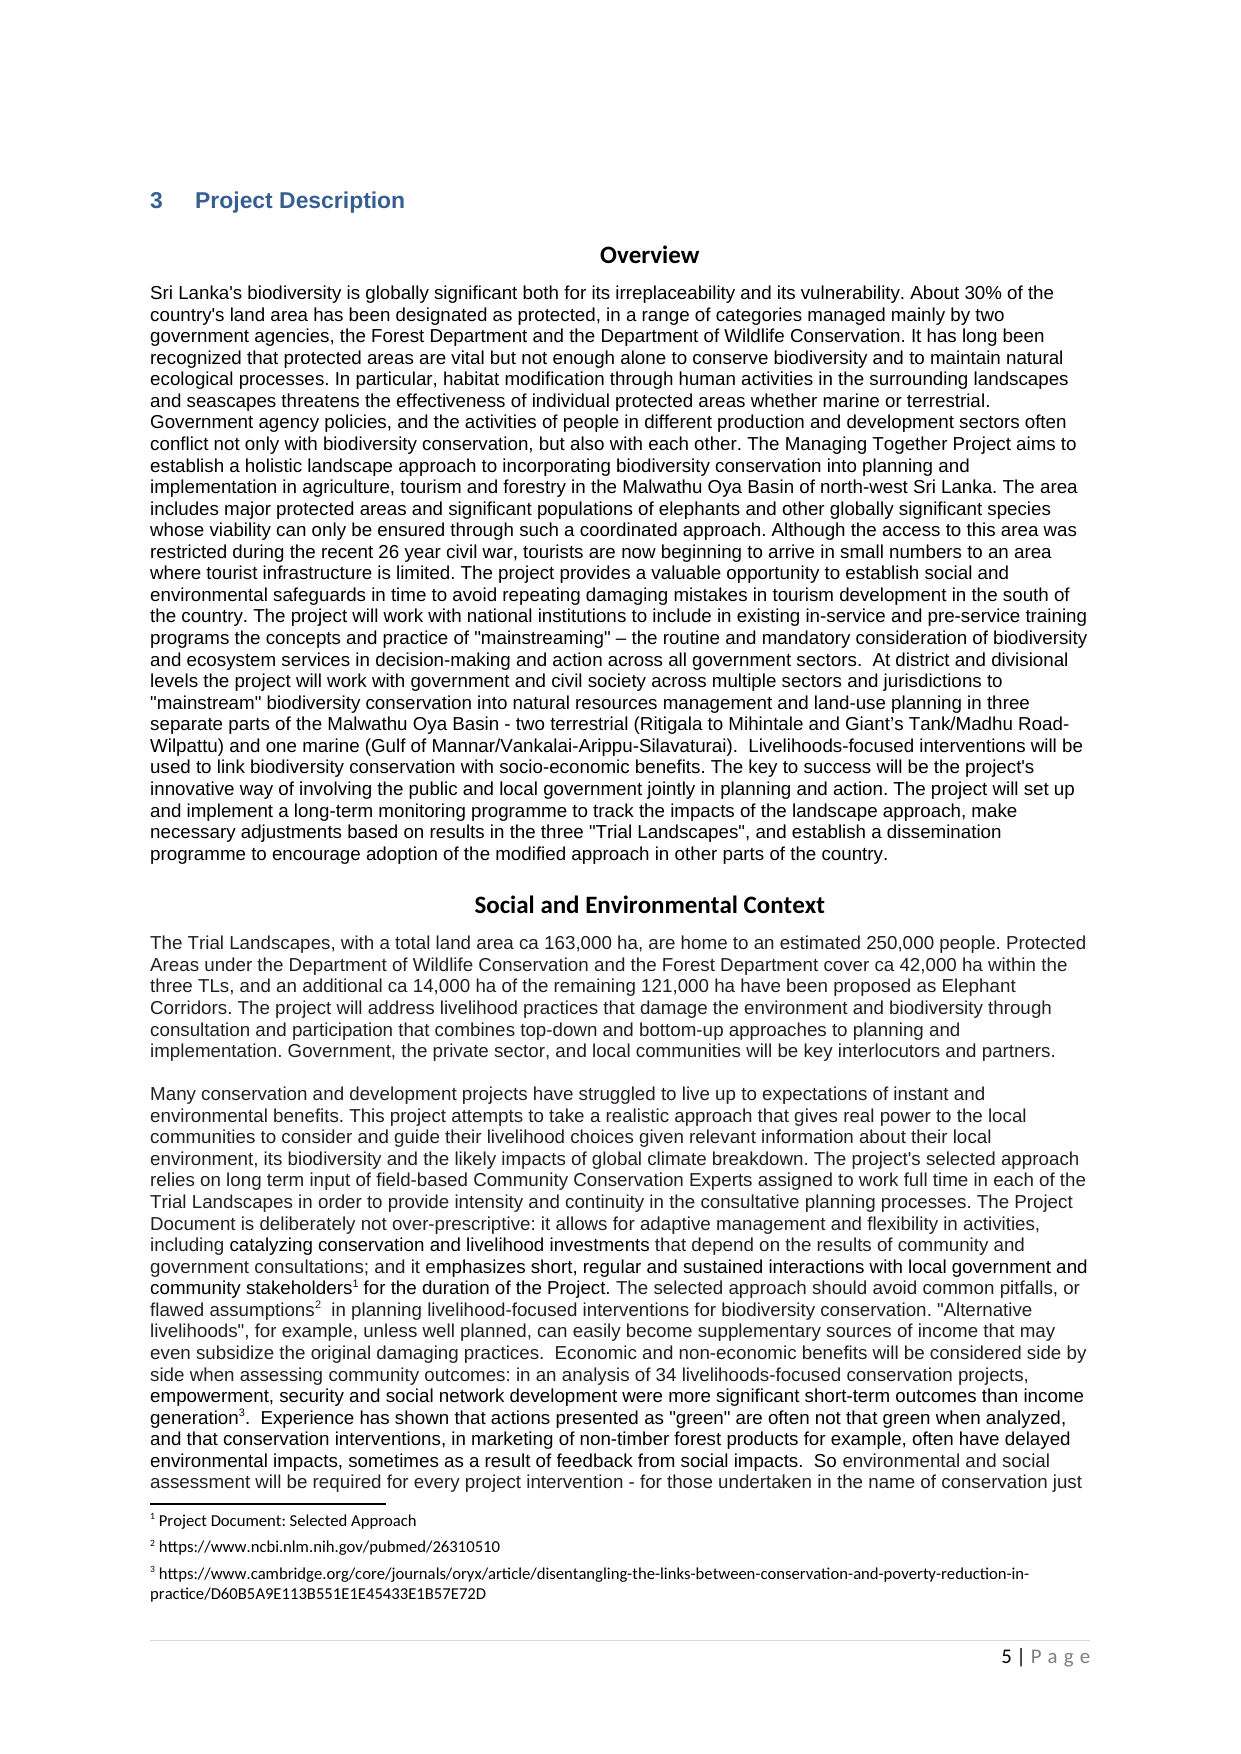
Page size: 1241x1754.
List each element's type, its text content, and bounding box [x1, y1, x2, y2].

subtitle Overview [209, 239, 1090, 269]
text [150, 1083, 1090, 1493]
text The Trial Landscapes, with a total land area ca 163,000 ha, are home to an estimated 250,000 people. Protected Areas under the Department of Wildlife Conservation and the Forest Department cover ca 42,000 ha within the three TLs, and an additional ca 14,000 ha of the remaining 121,000 ha have been proposed as Elephant Corridors. The project will address livelihood practices that damage the environment and biodiversity through consultation and participation that combines top-down and bottom-up approaches to planning and implementation. Government, the private sector, and local communities will be key interlocutors and partners. [150, 932, 1090, 1061]
text Sri Lanka's biodiversity is globally significant both for its irreplaceability and its vulnerability. About 30% of the country's land area has been designated as protected, in a range of categories managed mainly by two government agencies, the Forest Department and the Department of Wildlife Conservation. It has long been recognized that protected areas are vital but not enough alone to conserve biodiversity and to maintain natural ecological processes. In particular, habitat modification through human activities in the surrounding landscapes and seascapes threatens the effectiveness of individual protected areas whether marine or terrestrial. Government agency policies, and the activities of people in different production and development sectors often conflict not only with biodiversity conservation, but also with each other. The Managing Together Project aims to establish a holistic landscape approach to incorporating biodiversity conservation into planning and implementation in agriculture, tourism and forestry in the Malwathu Oya Basin of north-west Sri Lanka. The area includes major protected areas and significant populations of elephants and other globally significant species whose viability can only be ensured through such a coordinated approach. Although the access to this area was restricted during the recent 26 year civil war, tourists are now beginning to arrive in small numbers to an area where tourist infrastructure is limited. The project provides a valuable opportunity to establish social and environmental safeguards in time to avoid repeating damaging mistakes in tourism development in the south of the country. The project will work with national institutions to include in existing in-service and pre-service training programs the concepts and practice of "mainstreaming" – the routine and mandatory consideration of biodiversity and ecosystem services in decision-making and action across all government sectors. At district and divisional levels the project will work with government and civil society across multiple sectors and jurisdictions to "mainstream" biodiversity conservation into natural resources management and land-use planning in three separate parts of the Malwathu Oya Basin - two terrestrial (Ritigala to Mihintale and Giant’s Tank/Madhu Road-Wilpattu) and one marine (Gulf of Mannar/Vankalai-Arippu-Silavaturai). Livelihoods-focused interventions will be used to link biodiversity conservation with socio-economic benefits. The key to success will be the project's innovative way of involving the public and local government jointly in planning and action. The project will set up and implement a long-term monitoring programme to track the impacts of the landscape approach, make necessary adjustments based on results in the three "Trial Landscapes", and establish a dissemination programme to encourage adoption of the modified approach in other parts of the country. [150, 282, 1090, 864]
subtitle Project Description [150, 187, 1090, 214]
subtitle Social and Environmental Context [209, 889, 1090, 919]
